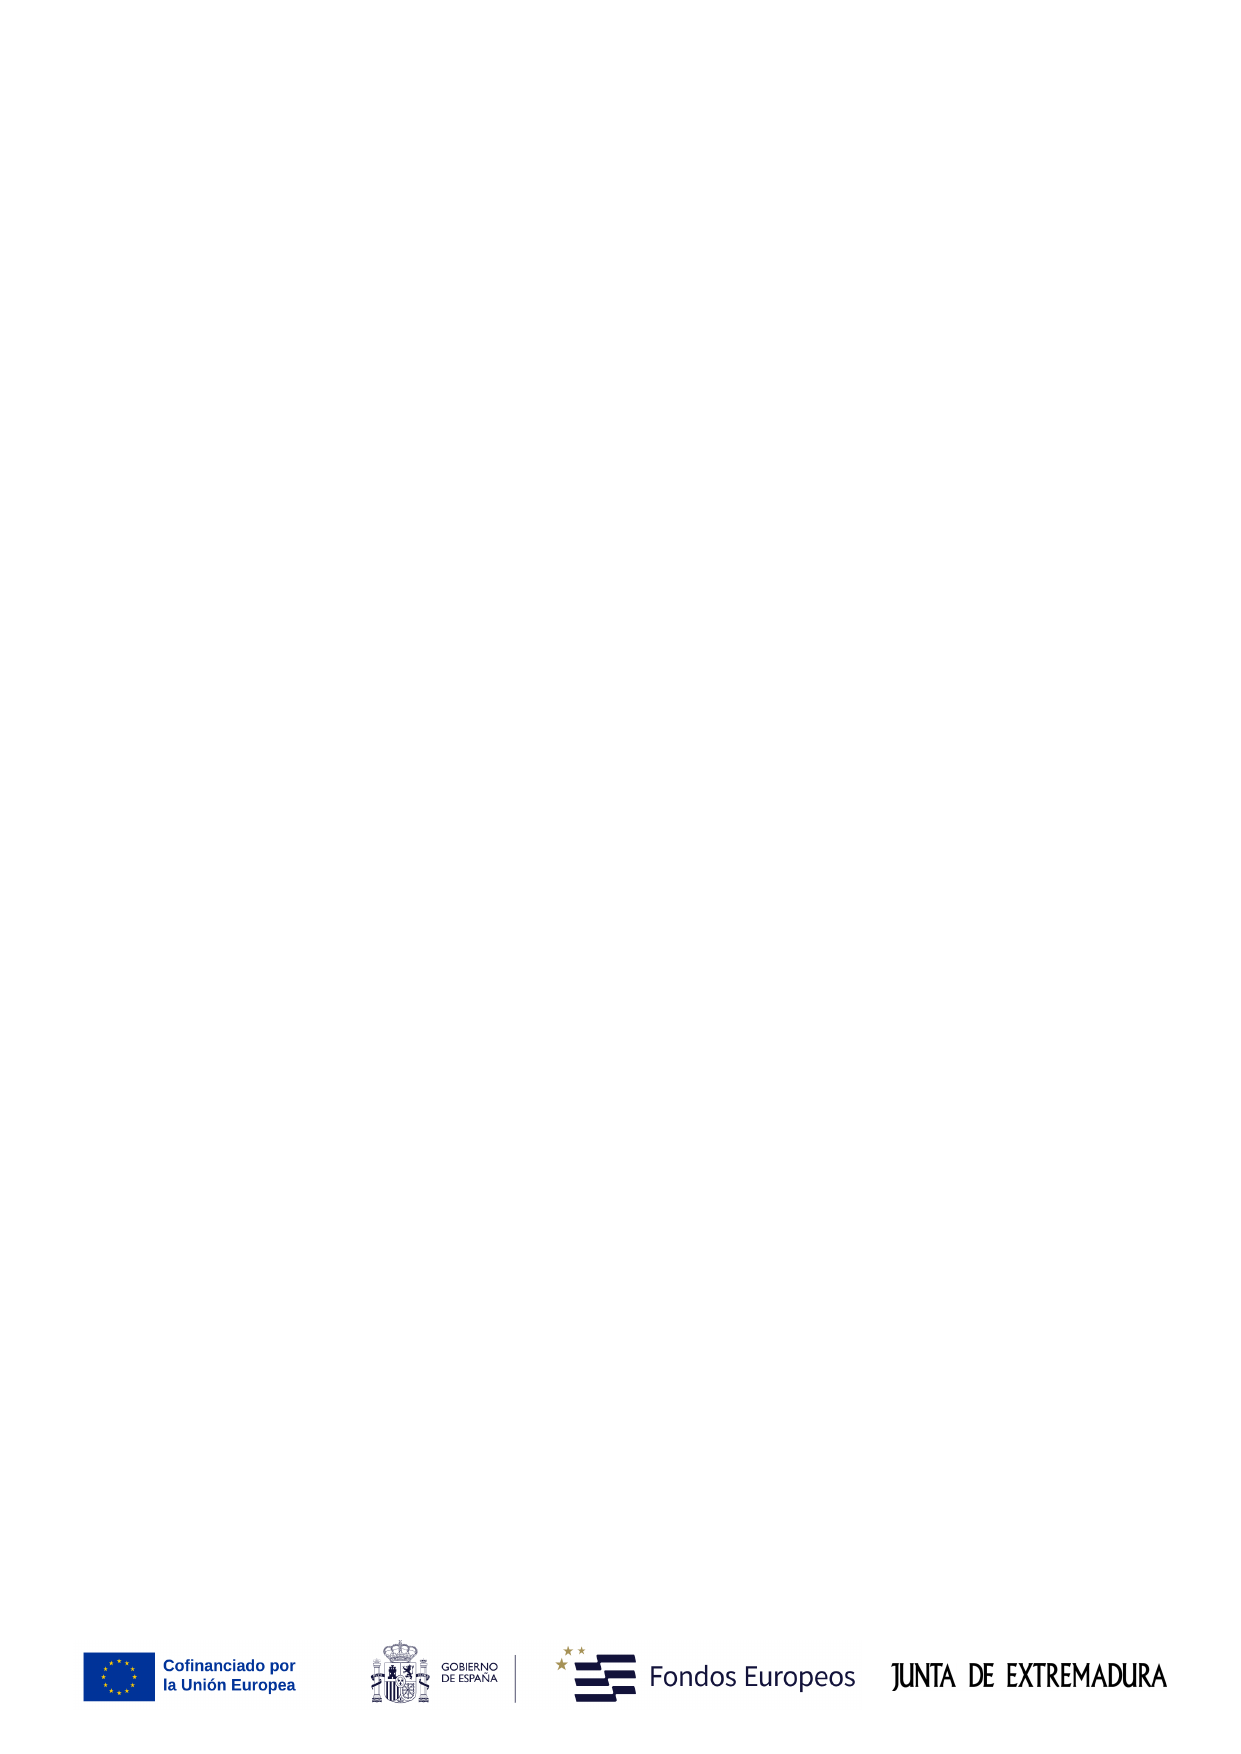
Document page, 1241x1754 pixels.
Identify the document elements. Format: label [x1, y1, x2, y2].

picture [73, 1640, 862, 1710]
picture [891, 1663, 1167, 1691]
